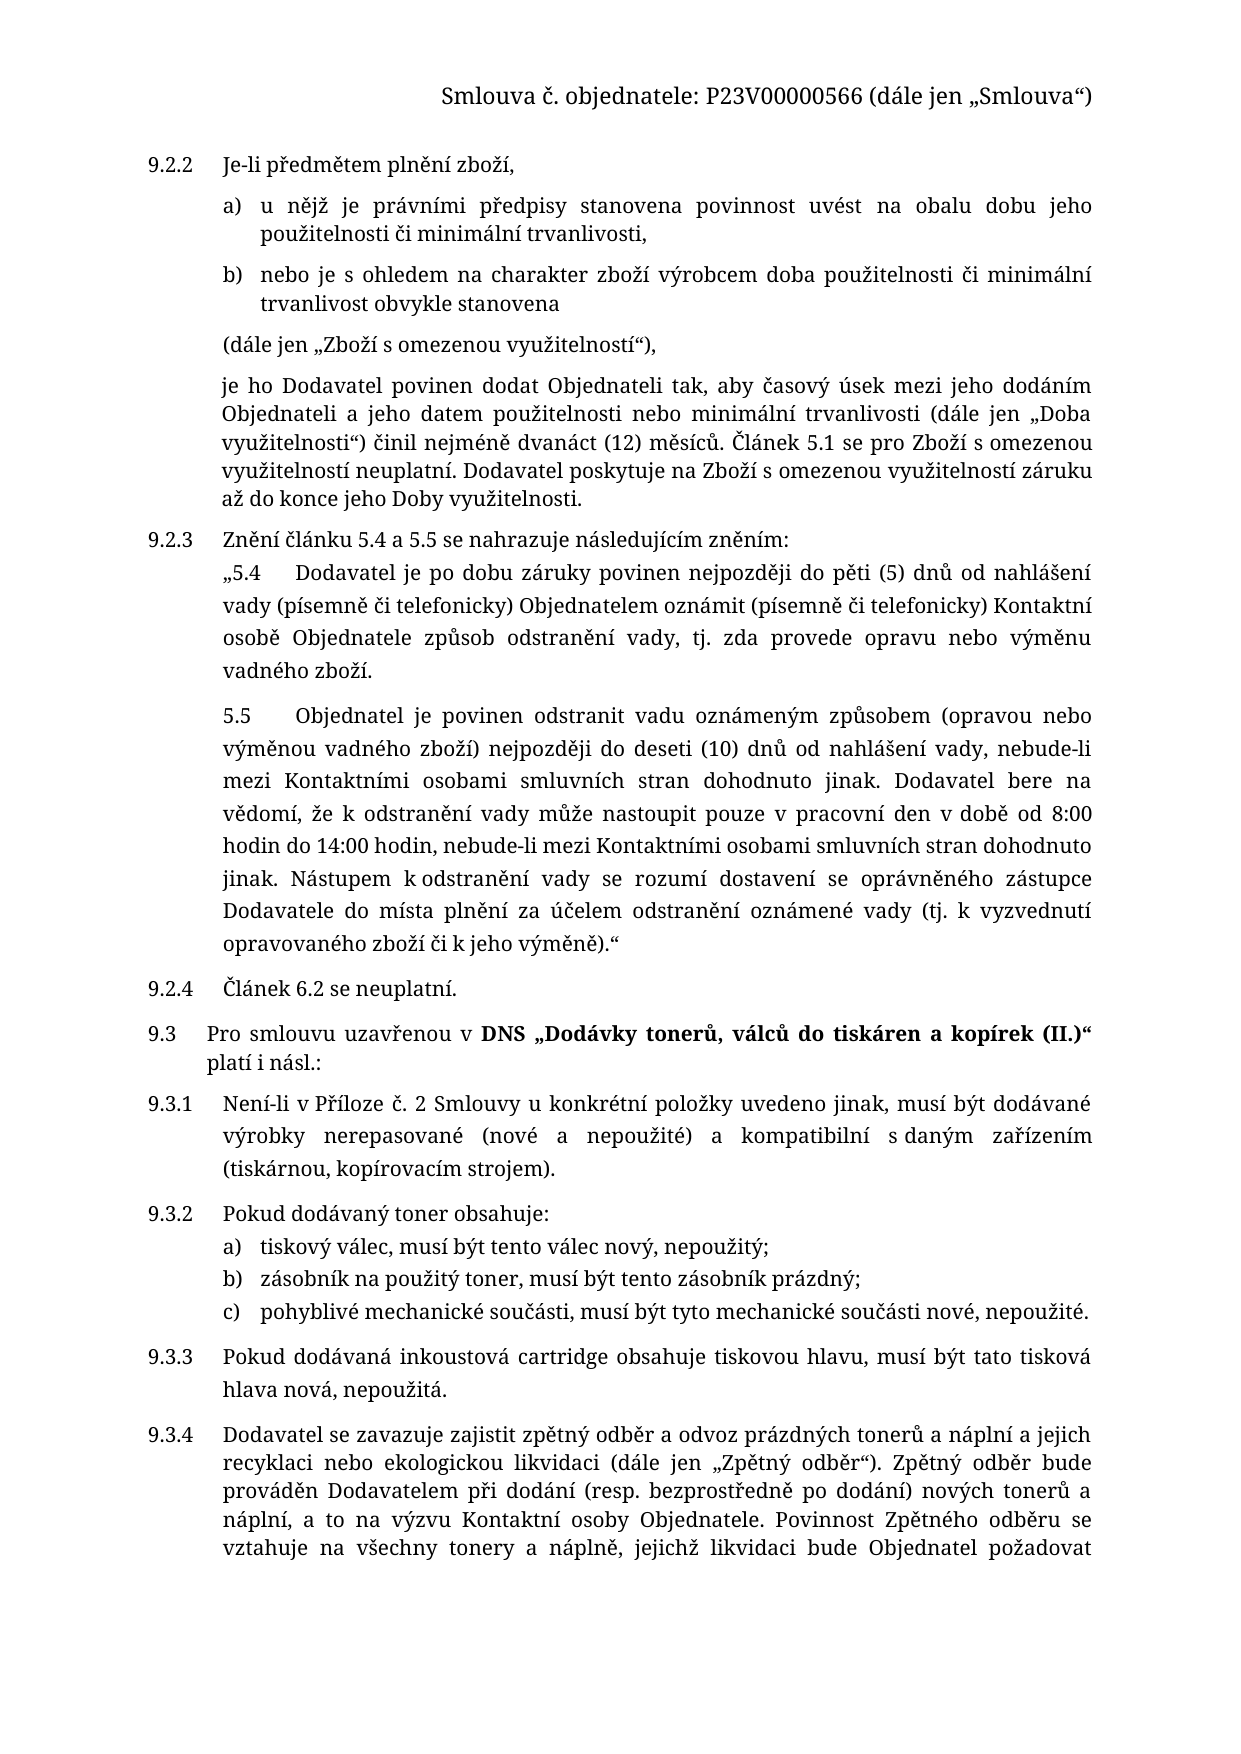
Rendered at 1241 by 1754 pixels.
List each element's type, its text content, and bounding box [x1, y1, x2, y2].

list Článek 6.2 se neuplatní. [148, 974, 1093, 1003]
list tiskový válec, musí být tento válec nový, nepoužitý; [223, 1232, 1093, 1260]
list Je-li předmětem plnění zboží, [148, 150, 1093, 179]
text je ho Dodavatel povinen dodat Objednateli tak, aby časový úsek mezi jeho dodáním Objednateli a jeho datem použitelnosti nebo minimální trvanlivosti (dále jen „Doba využitelnosti“) činil nejméně dvanáct (12) měsíců. Článek 5.1 se pro Zboží s omezenou využitelností neuplatní. Dodavatel poskytuje na Zboží s omezenou využitelností záruku až do konce jeho Doby využitelnosti. [221, 371, 1093, 513]
list zásobník na použitý toner, musí být tento zásobník prázdný; [223, 1264, 1093, 1293]
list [148, 1420, 1093, 1562]
list pohyblivé mechanické součásti, musí být tyto mechanické součásti nové, nepoužité. [223, 1297, 1093, 1325]
list „5.4 Dodavatel je po dobu záruky povinen nejpozději do pěti (5) dnů od nahlášení vady (písemně či telefonicky) Objednatelem oznámit (písemně či telefonicky) Kontaktní osobě Objednatele způsob odstranění vady, tj. zda provede opravu nebo výměnu vadného zboží. [223, 558, 1093, 684]
list Není-li v Příloze č. 2 Smlouvy u konkrétní položky uvedeno jinak, musí být dodávané výrobky nerepasované (nové a nepoužité) a kompatibilní s daným zařízením (tiskárnou, kopírovacím strojem). [148, 1089, 1093, 1182]
list Znění článku 5.4 a 5.5 se nahrazuje následujícím zněním: [148, 526, 1093, 554]
list Pokud dodávaná inkoustová cartridge obsahuje tiskovou hlavu, musí být tato tisková hlava nová, nepoužitá. [148, 1342, 1093, 1403]
list u nějž je právními předpisy stanovena povinnost uvést na obalu dobu jeho použitelnosti či minimální trvanlivosti, [223, 191, 1093, 248]
list 5.5 Objednatel je povinen odstranit vadu oznámeným způsobem (opravou nebo výměnou vadného zboží) nejpozději do deseti (10) dnů od nahlášení vady, nebude-li mezi Kontaktními osobami smluvních stran dohodnuto jinak. Dodavatel bere na vědomí, že k odstranění vady může nastoupit pouze v pracovní den v době od 8:00 hodin do 14:00 hodin, nebude-li mezi Kontaktními osobami smluvních stran dohodnuto jinak. Nástupem k odstranění vady se rozumí dostavení se oprávněného zástupce Dodavatele do místa plnění za účelem odstranění oznámené vady (tj. k vyzvednutí opravovaného zboží či k jeho výměně).“ [223, 701, 1093, 958]
list Pokud dodávaný toner obsahuje: [148, 1199, 1093, 1228]
list nebo je s ohledem na charakter zboží výrobcem doba použitelnosti či minimální trvanlivost obvykle stanovena [223, 261, 1093, 317]
text (dále jen „Zboží s omezenou využitelností“), [223, 330, 1093, 358]
list Pro smlouvu uzavřenou v DNS „Dodávky tonerů, válců do tiskáren a kopírek (II.)“ platí i násl.: [148, 1019, 1093, 1076]
